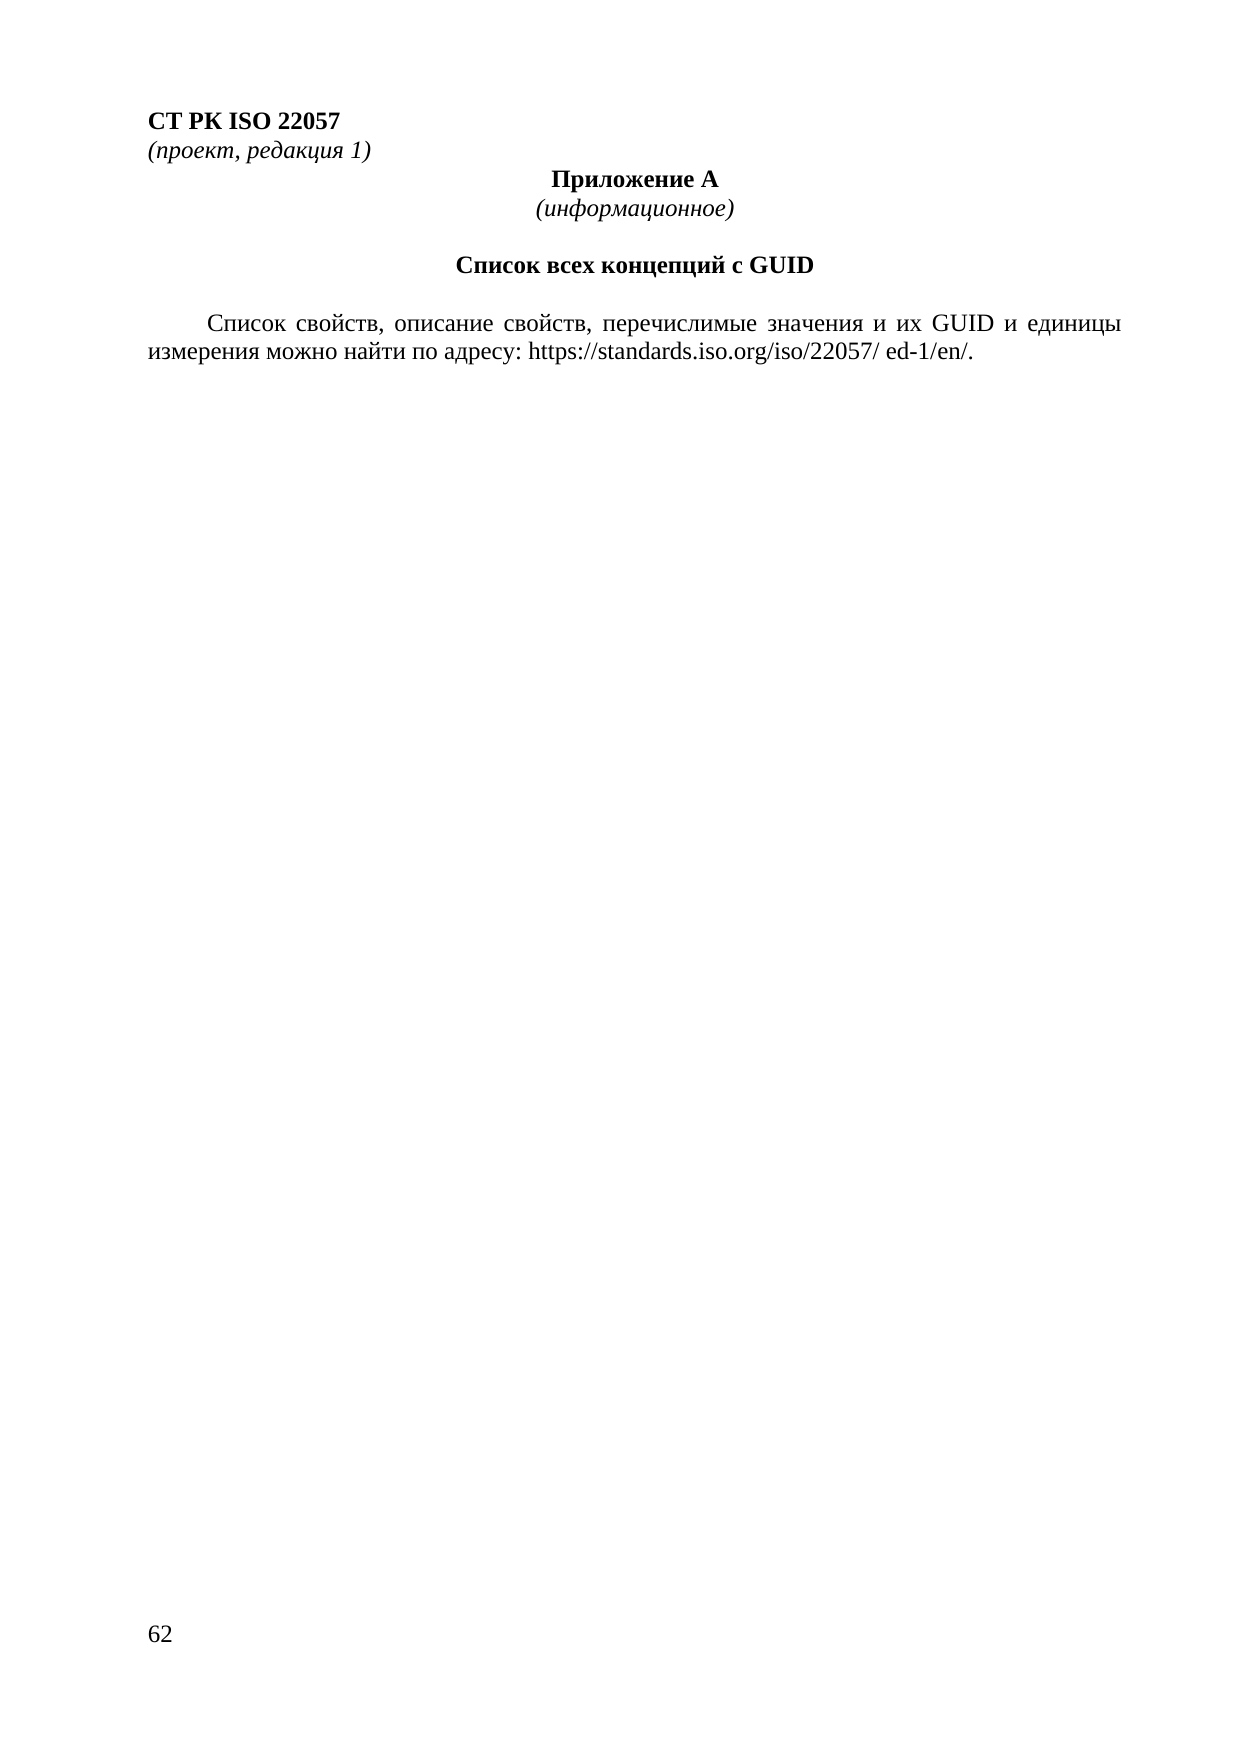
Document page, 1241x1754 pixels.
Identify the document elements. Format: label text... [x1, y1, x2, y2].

subtitle Список всех концепций с GUID [148, 250, 1122, 279]
subtitle Список свойств, описание свойств, перечислимые значения и их GUID и единицы измерения можно найти по адресу: https://standards.iso.org/iso/22057/ ed-1/en/. [148, 308, 1122, 365]
subtitle (информационное) [148, 193, 1122, 221]
subtitle Приложение А [148, 164, 1122, 193]
